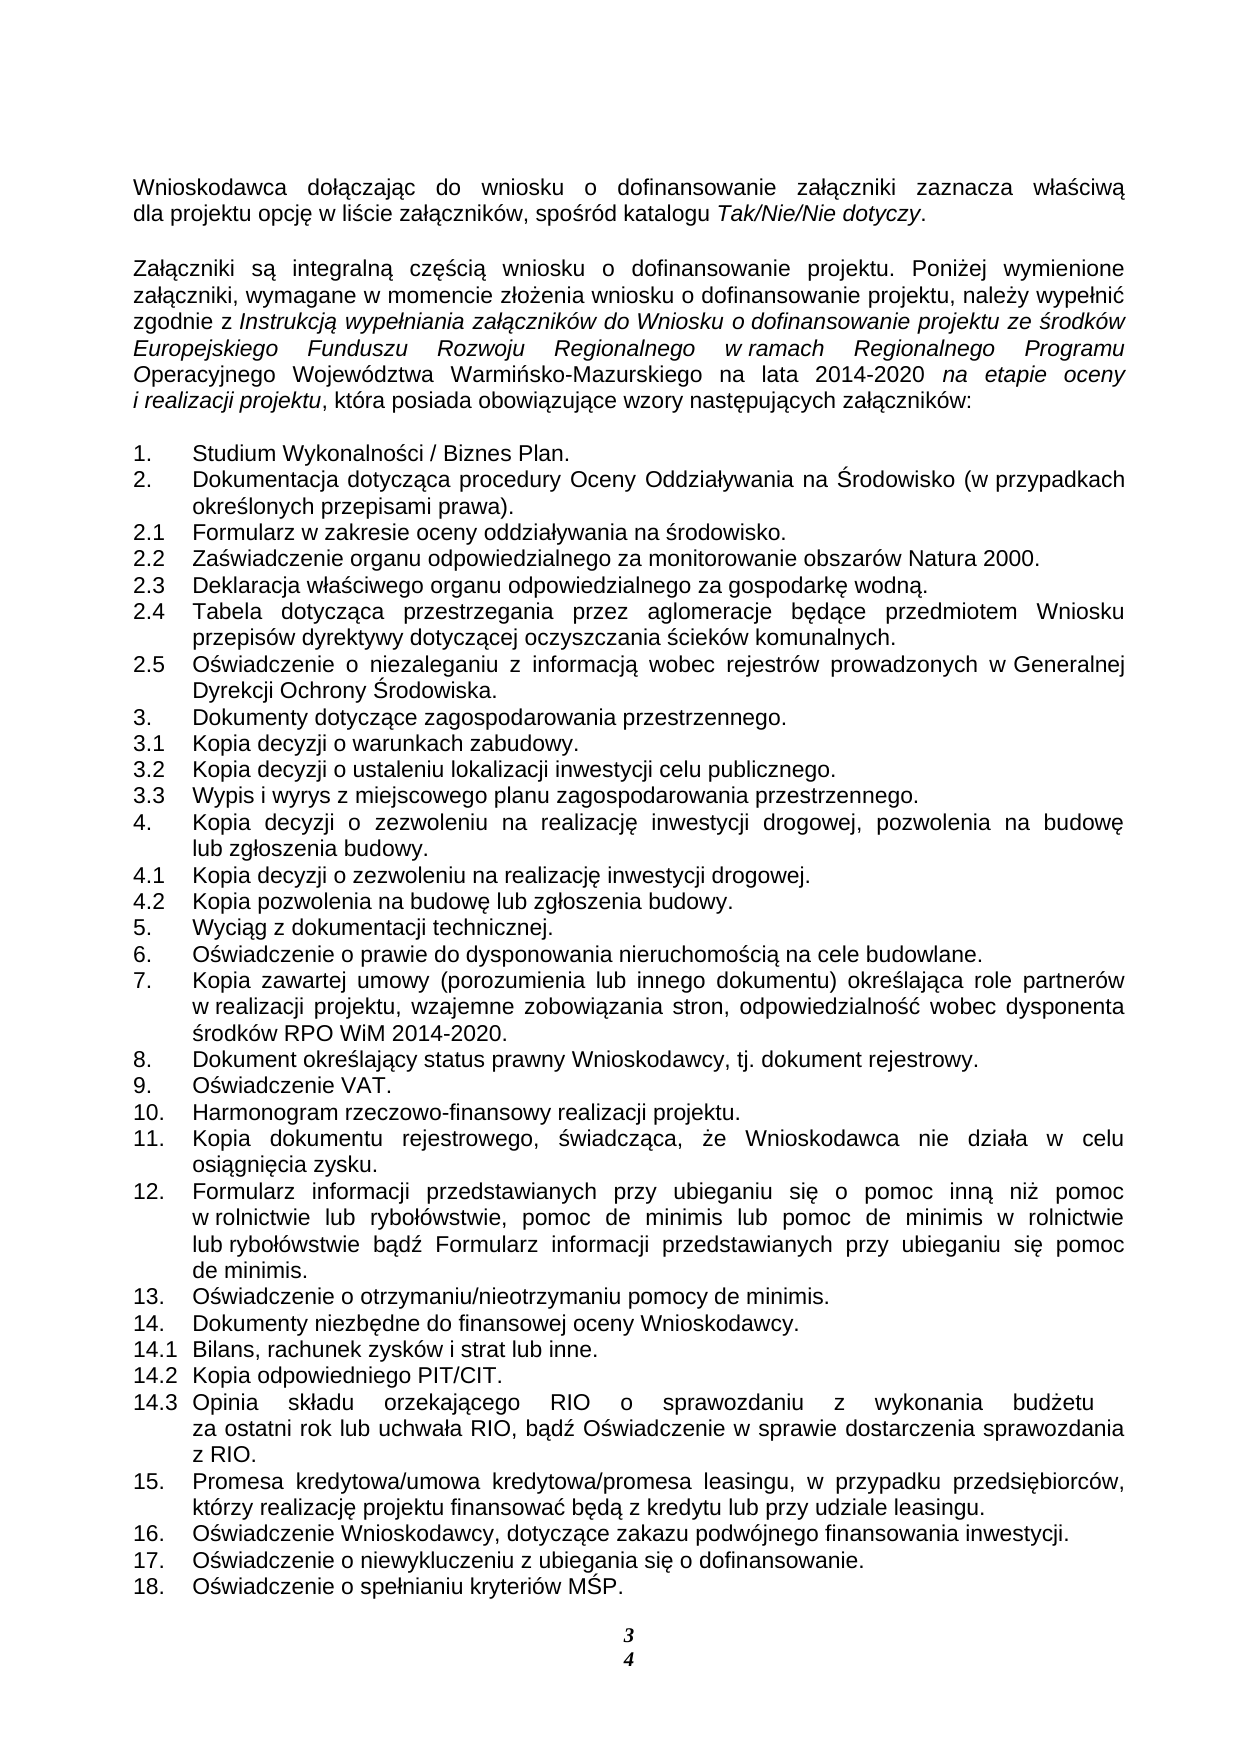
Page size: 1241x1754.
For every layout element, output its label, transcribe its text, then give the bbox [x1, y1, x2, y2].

list Oświadczenie Wnioskodawcy, dotyczące zakazu podwójnego finansowania inwestycji. [133, 1520, 1125, 1547]
list Kopia decyzji o zezwoleniu na realizację inwestycji drogowej, pozwolenia na budowę lub zgłoszenia budowy. [133, 809, 1125, 862]
list Oświadczenie o spełnianiu kryteriów MŚP. [133, 1573, 1125, 1599]
list Deklaracja właściwego organu odpowiedzialnego za gospodarkę wodną. [133, 572, 1125, 598]
list Formularz w zakresie oceny oddziaływania na środowisko. [133, 519, 1125, 545]
list Dokument określający status prawny Wnioskodawcy, tj. dokument rejestrowy. [133, 1046, 1125, 1072]
list Oświadczenie o niezaleganiu z informacją wobec rejestrów prowadzonych w Generalnej Dyrekcji Ochrony Środowiska. [133, 651, 1125, 703]
list Dokumenty dotyczące zagospodarowania przestrzennego. [133, 703, 1125, 730]
list Promesa kredytowa/umowa kredytowa/promesa leasingu, w przypadku przedsiębiorców, którzy realizację projektu finansować będą z kredytu lub przy udziale leasingu. [133, 1468, 1125, 1520]
list Studium Wykonalności / Biznes Plan. [133, 440, 1125, 466]
list Zaświadczenie organu odpowiedzialnego za monitorowanie obszarów Natura 2000. [133, 545, 1125, 572]
list Kopia zawartej umowy (porozumienia lub innego dokumentu) określająca role partnerów w realizacji projektu, wzajemne zobowiązania stron, odpowiedzialność wobec dysponenta środków RPO WiM 2014-2020. [133, 967, 1125, 1046]
list Formularz informacji przedstawianych przy ubieganiu się o pomoc inną niż pomoc w rolnictwie lub rybołówstwie, pomoc de minimis lub pomoc de minimis w rolnictwie lub rybołówstwie bądź Formularz informacji przedstawianych przy ubieganiu się pomoc de minimis. [133, 1178, 1125, 1283]
list Kopia decyzji o zezwoleniu na realizację inwestycji drogowej. [133, 862, 1125, 888]
list Dokumentacja dotycząca procedury Oceny Oddziaływania na Środowisko (w przypadkach określonych przepisami prawa). [133, 466, 1125, 519]
list Kopia decyzji o warunkach zabudowy. [133, 730, 1125, 756]
list Tabela dotycząca przestrzegania przez aglomeracje będące przedmiotem Wniosku przepisów dyrektywy dotyczącej oczyszczania ścieków komunalnych. [133, 598, 1125, 651]
list Dokumenty niezbędne do finansowej oceny Wnioskodawcy. [133, 1309, 1125, 1336]
list Harmonogram rzeczowo-finansowy realizacji projektu. [133, 1099, 1125, 1125]
list Oświadczenie VAT. [133, 1072, 1125, 1099]
list Kopia pozwolenia na budowę lub zgłoszenia budowy. [133, 888, 1125, 914]
list Opinia składu orzekającego RIO o sprawozdaniu z wykonania budżetu za ostatni rok lub uchwała RIO, bądź Oświadczenie w sprawie dostarczenia sprawozdania z RIO. [133, 1389, 1125, 1468]
list Oświadczenie o niewykluczeniu z ubiegania się o dofinansowanie. [133, 1547, 1125, 1573]
text Załączniki są integralną częścią wniosku o dofinansowanie projektu. Poniżej wymienione załączniki, wymagane w momencie złożenia wniosku o dofinansowanie projektu, należy wypełnić zgodnie z Instrukcją wypełniania załączników do Wniosku o dofinansowanie projektu ze środków Europejskiego Funduszu Rozwoju Regionalnego w ramach Regionalnego Programu Operacyjnego Województwa Warmińsko-Mazurskiego na lata 2014-2020 na etapie oceny i realizacji projektu, która posiada obowiązujące wzory następujących załączników: [133, 255, 1125, 413]
list Oświadczenie o otrzymaniu/nieotrzymaniu pomocy de minimis. [133, 1283, 1125, 1309]
list Oświadczenie o prawie do dysponowania nieruchomością na cele budowlane. [133, 941, 1125, 967]
list Wypis i wyrys z miejscowego planu zagospodarowania przestrzennego. [133, 782, 1125, 809]
text Wnioskodawca dołączając do wniosku o dofinansowanie załączniki zaznacza właściwą dla projektu opcję w liście załączników, spośród katalogu Tak/Nie/Nie dotyczy. [133, 174, 1125, 227]
list Kopia odpowiedniego PIT/CIT. [133, 1362, 1125, 1389]
list Kopia decyzji o ustaleniu lokalizacji inwestycji celu publicznego. [133, 756, 1125, 782]
list Bilans, rachunek zysków i strat lub inne. [133, 1336, 1125, 1362]
list Wyciąg z dokumentacji technicznej. [133, 914, 1125, 941]
list Kopia dokumentu rejestrowego, świadcząca, że Wnioskodawca nie działa w celu osiągnięcia zysku. [133, 1125, 1125, 1178]
